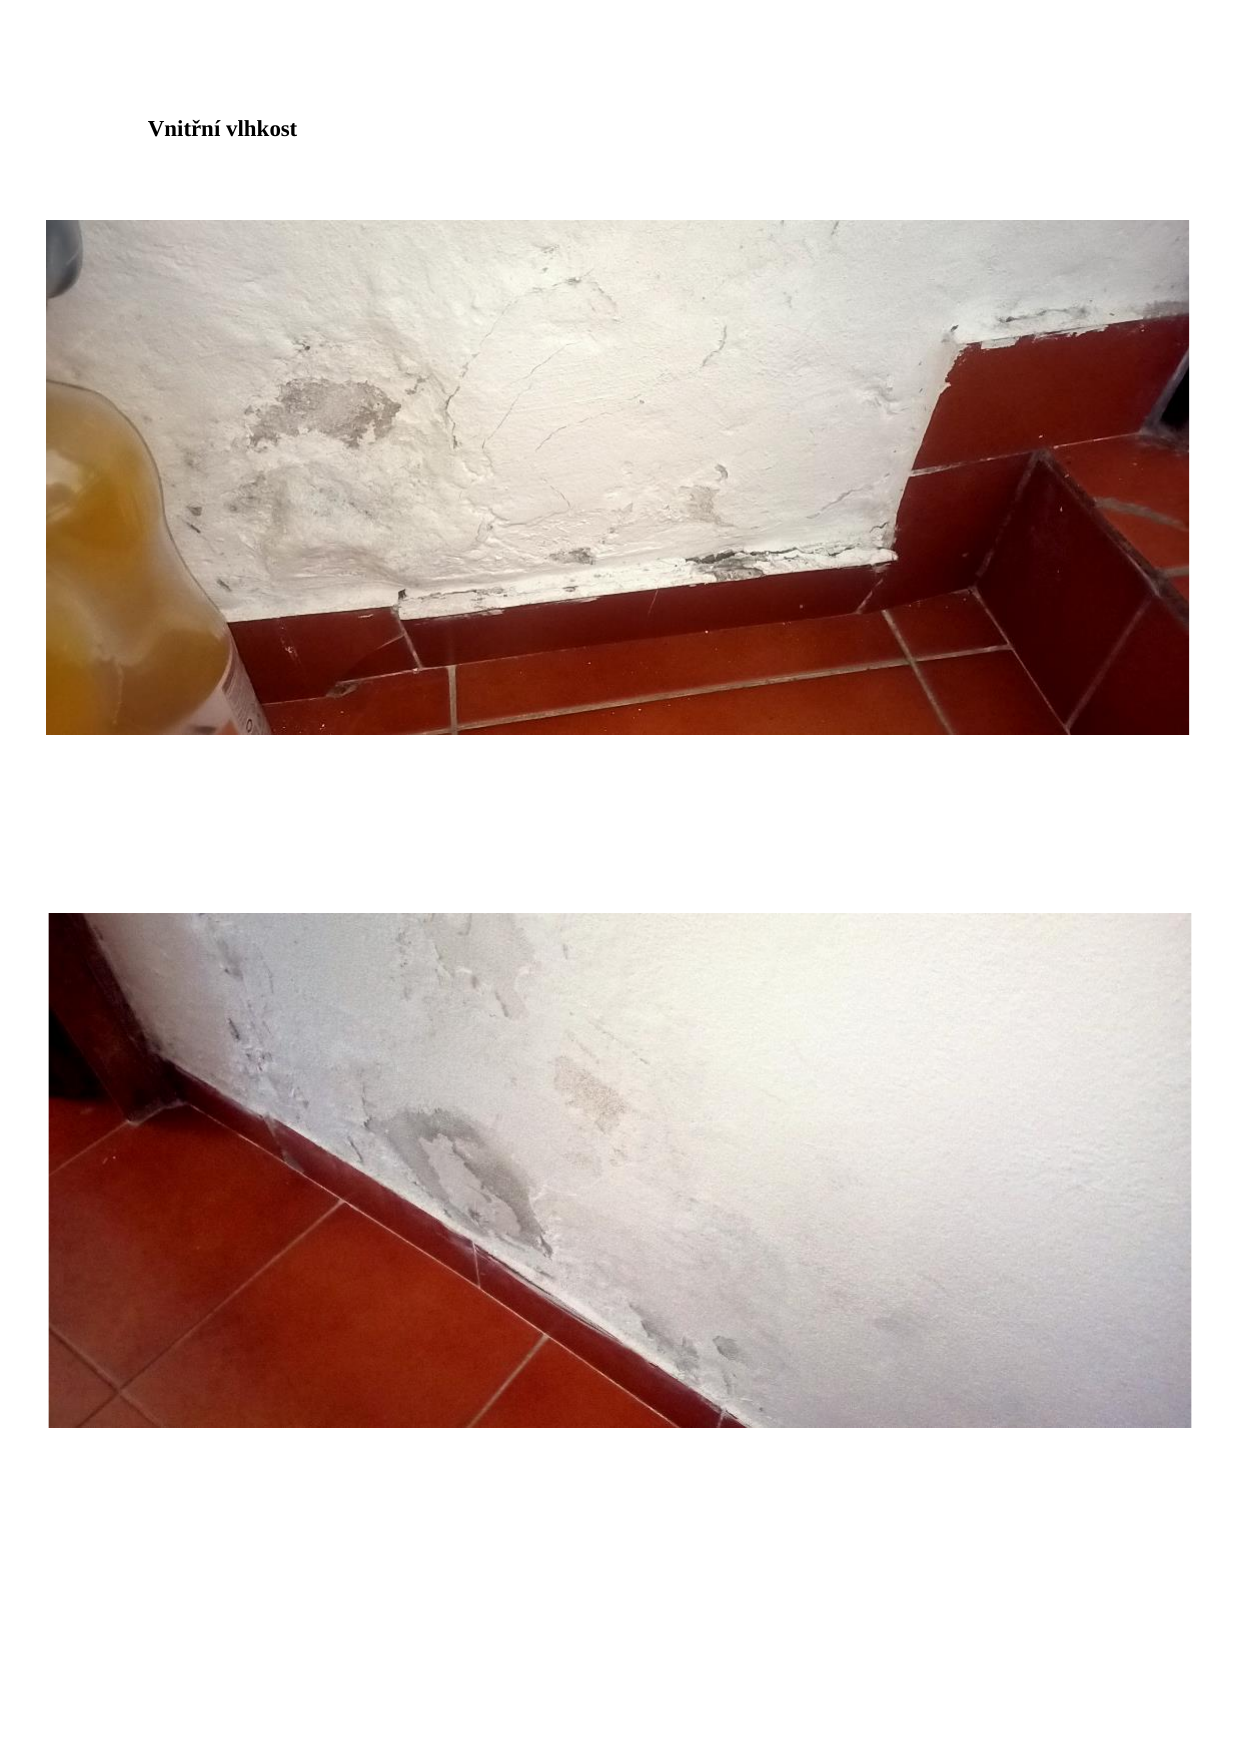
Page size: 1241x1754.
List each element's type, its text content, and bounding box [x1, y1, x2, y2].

text Vnitřní vlhkost [148, 116, 1093, 142]
picture [48, 913, 1192, 1428]
picture [46, 220, 1190, 735]
